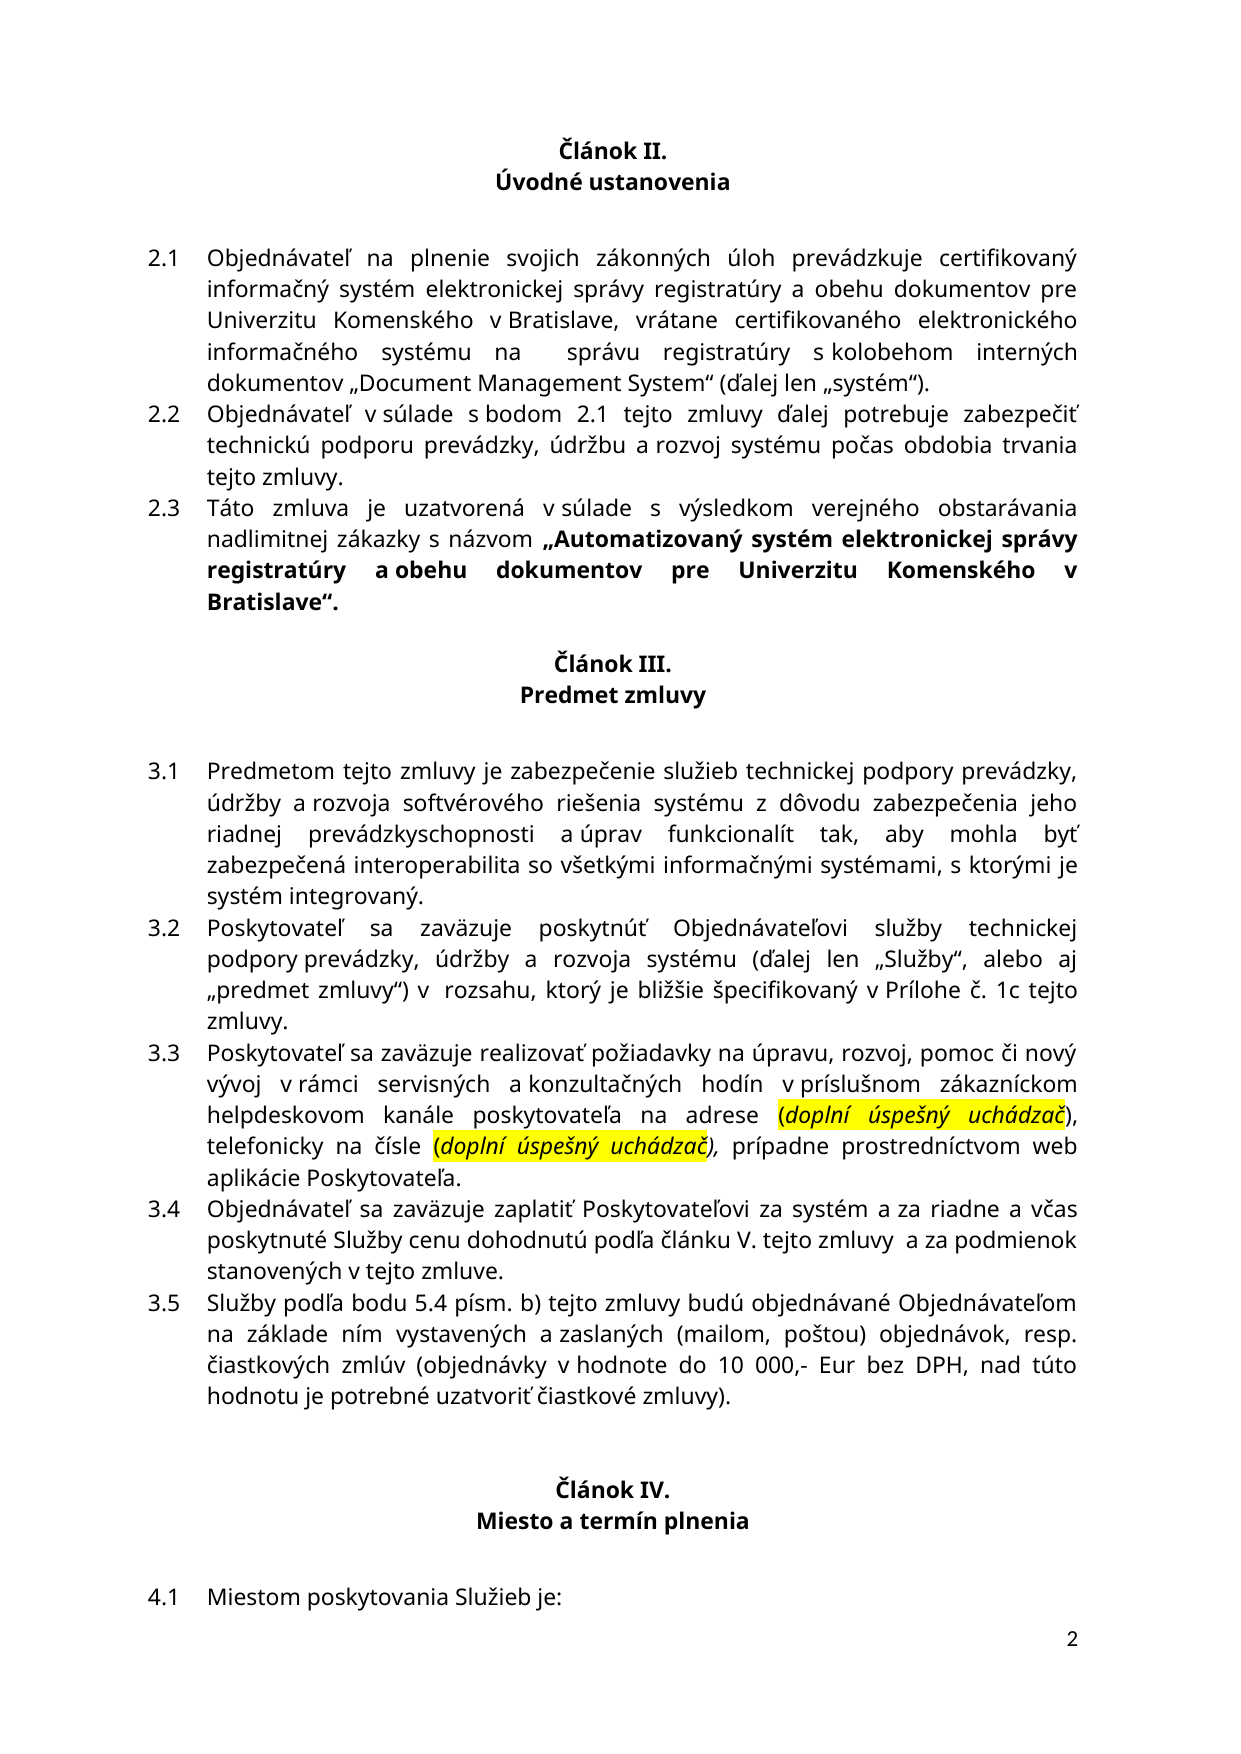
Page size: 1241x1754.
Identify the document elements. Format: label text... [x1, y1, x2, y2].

subtitle Miesto a termín plnenia [148, 1505, 1078, 1537]
text Článok IV. [148, 1474, 1078, 1505]
list Objednávateľ sa zaväzuje zaplatiť Poskytovateľovi za systém a za riadne a včas poskytnuté Služby cenu dohodnutú podľa článku V. tejto zmluvy a za podmienok stanovených v tejto zmluve. [148, 1193, 1078, 1287]
list Objednávateľ na plnenie svojich zákonných úloh prevádzkuje certifikovaný informačný systém elektronickej správy registratúry a obehu dokumentov pre Univerzitu Komenského v Bratislave, vrátane certifikovaného elektronického informačného systému na správu registratúry s kolobehom interných dokumentov „Document Management System“ (ďalej len „systém“). [148, 242, 1078, 398]
list Služby podľa bodu 5.4 písm. b) tejto zmluvy budú objednávané Objednávateľom na základe ním vystavených a zaslaných (mailom, poštou) objednávok, resp. čiastkových zmlúv (objednávky v hodnote do 10 000,- Eur bez DPH, nad túto hodnotu je potrebné uzatvoriť čiastkové zmluvy). [148, 1287, 1078, 1412]
text Článok III. [148, 648, 1078, 679]
text Článok II. [148, 135, 1078, 166]
subtitle Úvodné ustanovenia [148, 166, 1078, 197]
list Objednávateľ v súlade s bodom 2.1 tejto zmluvy ďalej potrebuje zabezpečiť technickú podporu prevádzky, údržbu a rozvoj systému počas obdobia trvania tejto zmluvy. [148, 398, 1078, 492]
list Poskytovateľ sa zaväzuje poskytnúť Objednávateľovi služby technickej podpory prevádzky, údržby a rozvoja systému (ďalej len „Služby“, alebo aj „predmet zmluvy“) v rozsahu, ktorý je bližšie špecifikovaný v Prílohe č. 1c tejto zmluvy. [148, 912, 1078, 1037]
list Poskytovateľ sa zaväzuje realizovať požiadavky na úpravu, rozvoj, pomoc či nový vývoj v rámci servisných a konzultačných hodín v príslušnom zákazníckom helpdeskovom kanále poskytovateľa na adrese (doplní úspešný uchádzač), telefonicky na čísle (doplní úspešný uchádzač), prípadne prostredníctvom web aplikácie Poskytovateľa. [148, 1037, 1078, 1193]
list Táto zmluva je uzatvorená v súlade s výsledkom verejného obstarávania nadlimitnej zákazky s názvom „Automatizovaný systém elektronickej správy registratúry a obehu dokumentov pre Univerzitu Komenského v Bratislave“. [148, 492, 1078, 617]
list Miestom poskytovania Služieb je: [148, 1581, 1078, 1612]
list Predmetom tejto zmluvy je zabezpečenie služieb technickej podpory prevádzky, údržby a rozvoja softvérového riešenia systému z dôvodu zabezpečenia jeho riadnej prevádzkyschopnosti a úprav funkcionalít tak, aby mohla byť zabezpečená interoperabilita so všetkými informačnými systémami, s ktorými je systém integrovaný. [148, 755, 1078, 912]
subtitle Predmet zmluvy [148, 679, 1078, 711]
